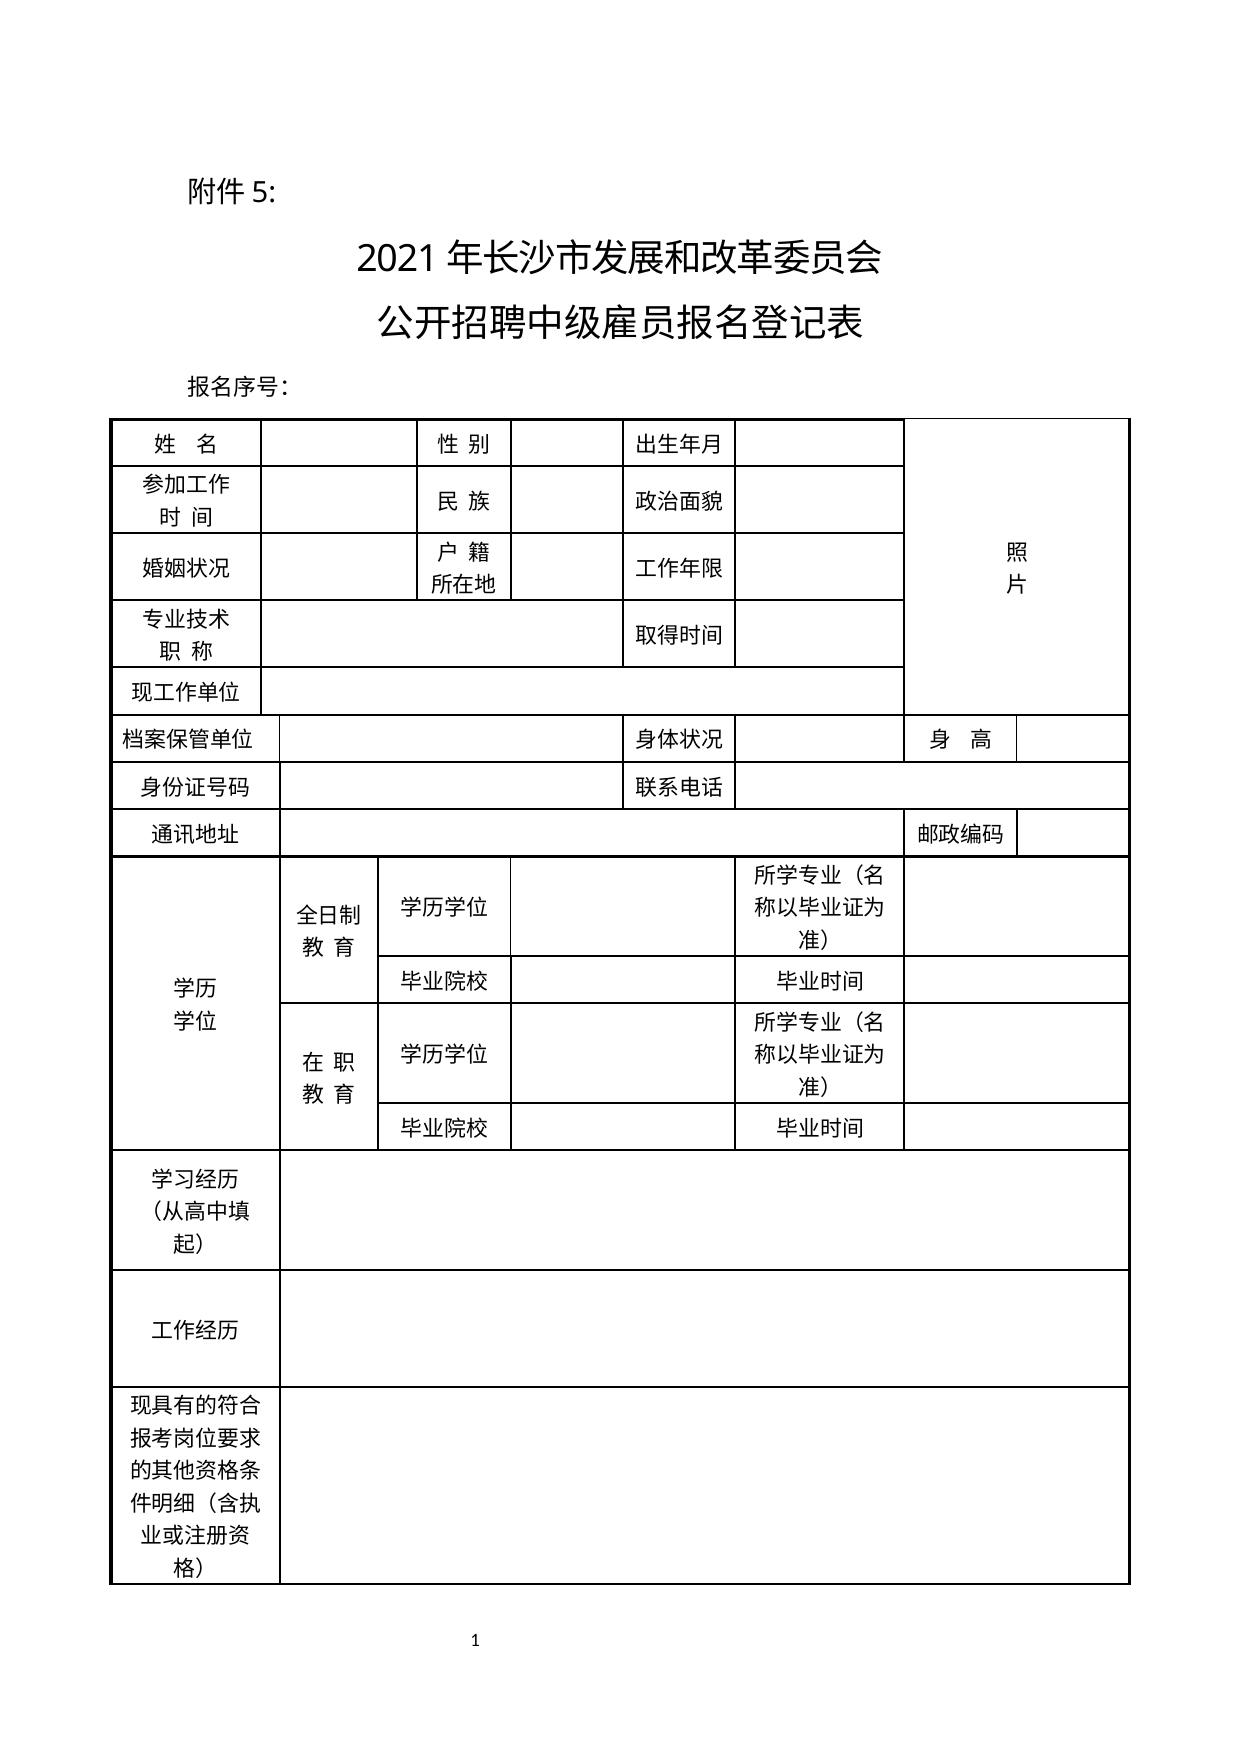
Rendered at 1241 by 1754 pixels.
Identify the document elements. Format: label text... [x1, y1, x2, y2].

text 2021年长沙市发展和改革委员会 [187, 223, 1053, 288]
table_cell 专业技术 职 称 [113, 601, 260, 666]
table_cell [736, 716, 903, 761]
table_cell 民 族 [418, 467, 510, 532]
table_cell 毕业时间 [736, 957, 903, 1002]
table_cell [262, 534, 416, 599]
table_cell [905, 1004, 1128, 1102]
table_cell [262, 601, 622, 666]
table_cell [905, 957, 1128, 1002]
table_cell [905, 858, 1128, 955]
table_cell 参加工作 时 间 [113, 467, 260, 532]
table_header [736, 421, 903, 465]
table_cell [736, 601, 903, 666]
text 公开招聘中级雇员报名登记表 [187, 288, 1053, 353]
table_cell 联系电话 [624, 763, 734, 808]
table_cell 通讯地址 [113, 810, 279, 855]
table_cell [281, 1151, 1128, 1269]
table_cell [512, 1004, 734, 1102]
table_cell 邮政编码 [905, 810, 1016, 855]
table_cell [281, 1388, 1128, 1583]
table_cell [281, 810, 903, 855]
table_cell 学习经历 （从高中填起） [113, 1151, 279, 1269]
table_cell 全日制 教 育 [281, 858, 377, 1002]
table_cell 在 职 教 育 [281, 1004, 377, 1149]
table_cell [512, 957, 734, 1002]
table_header 照 片 [905, 419, 1128, 713]
table_cell 所学专业（名称以毕业证为准） [736, 1004, 903, 1102]
table_cell 工作年限 [624, 534, 734, 599]
text 附件5: [187, 158, 1053, 223]
table_cell [905, 1104, 1128, 1149]
table_cell [1018, 810, 1128, 855]
table_cell 档案保管单位 [113, 716, 279, 761]
table_cell 学历学位 [379, 858, 510, 955]
table_cell 婚姻状况 [113, 534, 260, 599]
table_cell [512, 1104, 734, 1149]
table_cell 工作经历 [113, 1271, 279, 1386]
table_cell [511, 858, 734, 955]
table_cell 户 籍 所在地 [418, 534, 510, 599]
table_cell 学历学位 [379, 1004, 510, 1102]
table_header [262, 421, 416, 465]
table_cell [281, 1271, 1128, 1386]
text 报名序号： [187, 353, 1053, 418]
table_cell 现具有的符合报考岗位要求的其他资格条件明细（含执业或注册资格） [113, 1388, 279, 1583]
table_header [512, 421, 622, 465]
table_cell [1017, 716, 1128, 761]
table_header 出生年月 [624, 421, 734, 465]
table_cell 身份证号码 [113, 763, 279, 808]
table_cell 政治面貌 [624, 467, 734, 532]
table_cell 学历 学位 [113, 858, 279, 1149]
table_cell 现工作单位 [113, 668, 260, 713]
table_cell [512, 534, 622, 599]
table_cell [281, 763, 622, 808]
table_cell [736, 534, 903, 599]
table_cell 毕业时间 [736, 1104, 903, 1149]
table_cell 身 高 [905, 716, 1016, 761]
table_cell 毕业院校 [379, 957, 510, 1002]
table_cell 取得时间 [624, 601, 734, 666]
table_cell [262, 467, 416, 532]
table_header 姓 名 [113, 421, 260, 465]
table_cell 身体状况 [624, 716, 734, 761]
table_cell [736, 763, 1128, 808]
table_cell [280, 716, 622, 761]
table_cell [736, 467, 903, 532]
table_cell [262, 668, 903, 713]
table_cell 所学专业（名称以毕业证为准） [736, 858, 903, 955]
table_cell [512, 467, 622, 532]
table_header 性 别 [418, 421, 510, 465]
table_cell 毕业院校 [379, 1104, 510, 1149]
